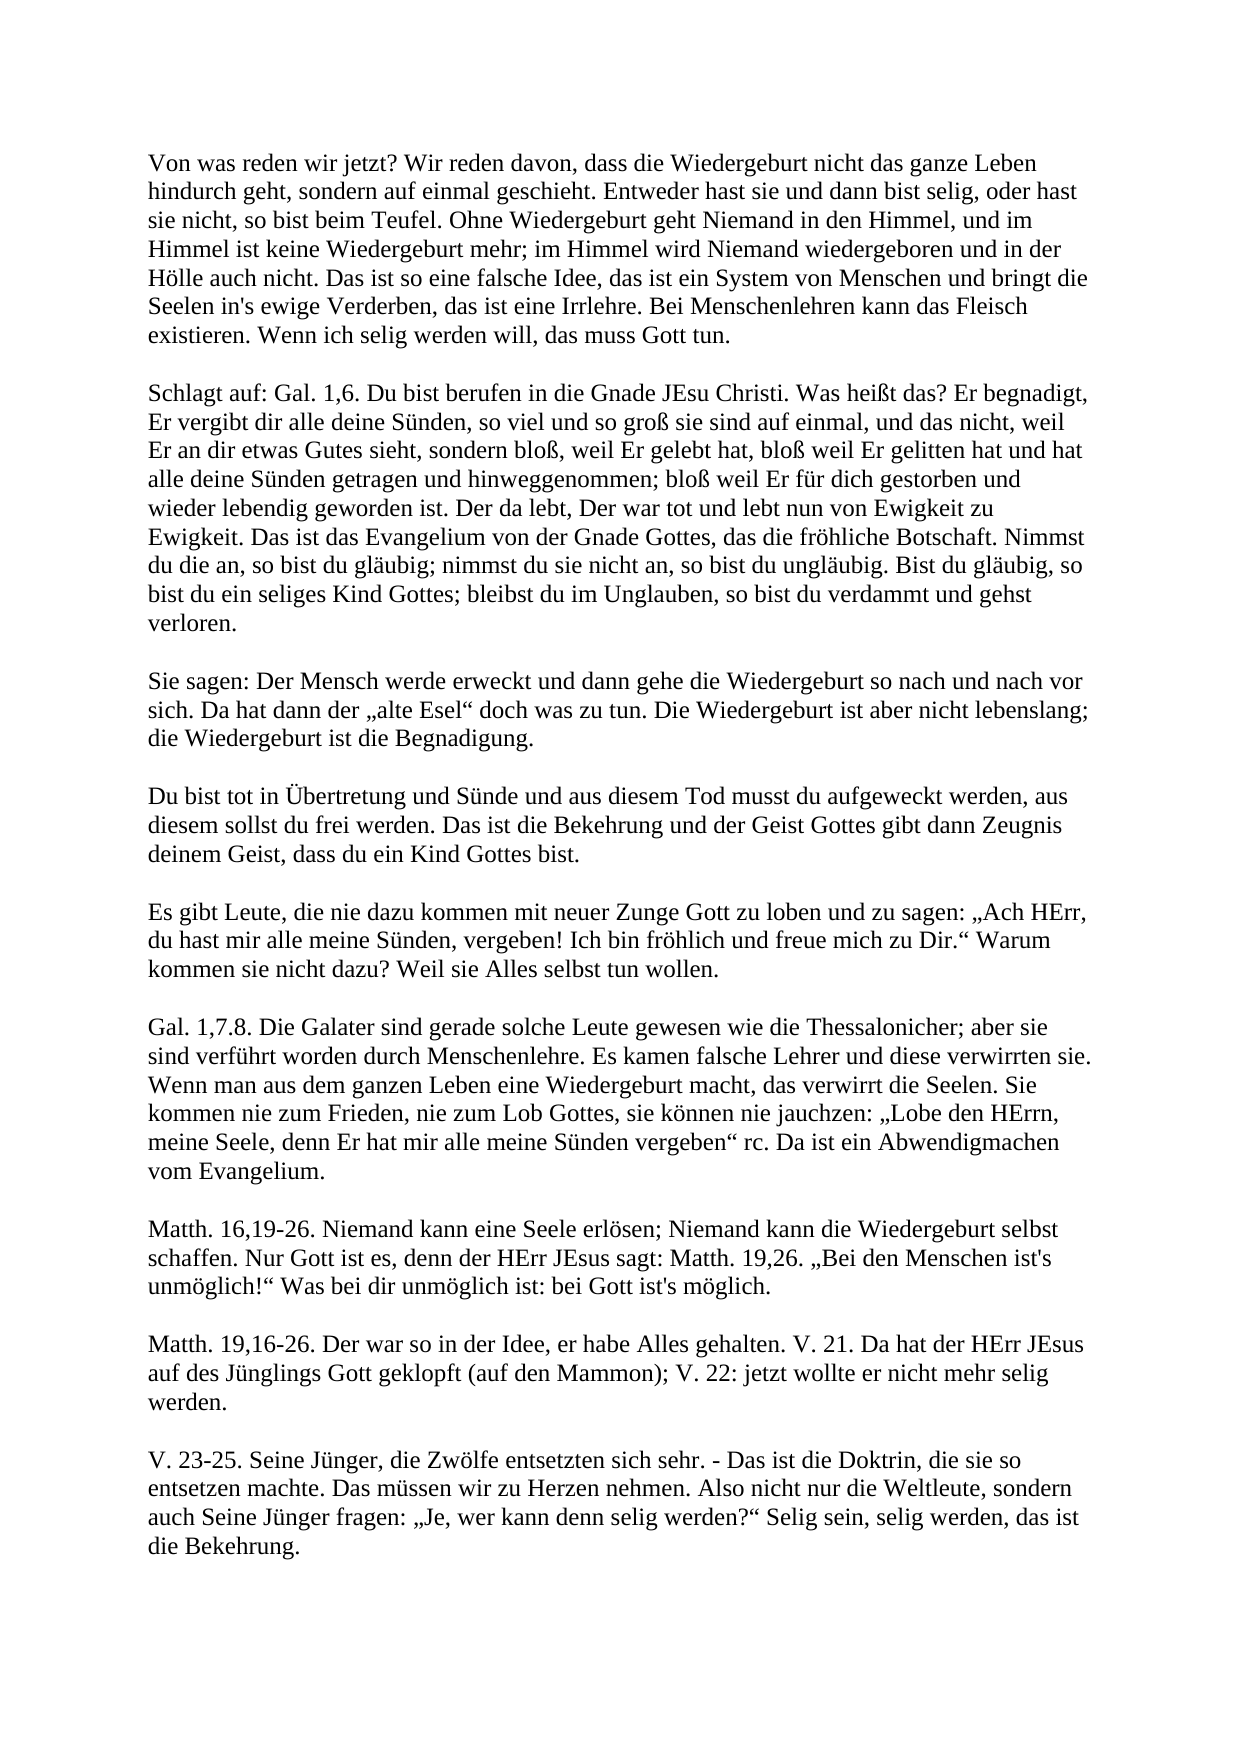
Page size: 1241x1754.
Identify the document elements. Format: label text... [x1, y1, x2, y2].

text Du bist tot in Übertretung und Sünde und aus diesem Tod musst du aufgeweckt werden, aus diesem sollst du frei werden. Das ist die Bekehrung und der Geist Gottes gibt dann Zeugnis deinem Geist, dass du ein Kind Gottes bist. [148, 781, 1093, 868]
text Schlagt auf: Gal. 1,6. Du bist berufen in die Gnade JEsu Christi. Was heißt das? Er begnadigt, Er vergibt dir alle deine Sünden, so viel und so groß sie sind auf einmal, und das nicht, weil Er an dir etwas Gutes sieht, sondern bloß, weil Er gelebt hat, bloß weil Er gelitten hat und hat alle deine Sünden getragen und hinweggenommen; bloß weil Er für dich gestorben und wieder lebendig geworden ist. Der da lebt, Der war tot und lebt nun von Ewigkeit zu Ewigkeit. Das ist das Evangelium von der Gnade Gottes, das die fröhliche Botschaft. Nimmst du die an, so bist du gläubig; nimmst du sie nicht an, so bist du ungläubig. Bist du gläubig, so bist du ein seliges Kind Gottes; bleibst du im Unglauben, so bist du verdammt und gehst verloren. [148, 378, 1093, 637]
text Gal. 1,7.8. Die Galater sind gerade solche Leute gewesen wie die Thessalonicher; aber sie sind verführt worden durch Menschenlehre. Es kamen falsche Lehrer und diese verwirrten sie. Wenn man aus dem ganzen Leben eine Wiedergeburt macht, das verwirrt die Seelen. Sie kommen nie zum Frieden, nie zum Lob Gottes, sie können nie jauchzen: „Lobe den HErrn, meine Seele, denn Er hat mir alle meine Sünden vergeben“ rc. Da ist ein Abwendigmachen vom Evangelium. [148, 1012, 1093, 1185]
text Von was reden wir jetzt? Wir reden davon, dass die Wiedergeburt nicht das ganze Leben hindurch geht, sondern auf einmal geschieht. Entweder hast sie und dann bist selig, oder hast sie nicht, so bist beim Teufel. Ohne Wiedergeburt geht Niemand in den Himmel, und im Himmel ist keine Wiedergeburt mehr; im Himmel wird Niemand wiedergeboren und in der Hölle auch nicht. Das ist so eine falsche Idee, das ist ein System von Menschen und bringt die Seelen in's ewige Verderben, das ist eine Irrlehre. Bei Menschenlehren kann das Fleisch existieren. Wenn ich selig werden will, das muss Gott tun. [148, 148, 1093, 349]
text Matth. 16,19-26. Niemand kann eine Seele erlösen; Niemand kann die Wiedergeburt selbst schaffen. Nur Gott ist es, denn der HErr JEsus sagt: Matth. 19,26. „Bei den Menschen ist's unmöglich!“ Was bei dir unmöglich ist: bei Gott ist's möglich. [148, 1214, 1093, 1300]
text V. 23-25. Seine Jünger, die Zwölfe entsetzten sich sehr. - Das ist die Doktrin, die sie so entsetzen machte. Das müssen wir zu Herzen nehmen. Also nicht nur die Weltleute, sondern auch Seine Jünger fragen: „Je, wer kann denn selig werden?“ Selig sein, selig werden, das ist die Bekehrung. [148, 1445, 1093, 1560]
text Matth. 19,16-26. Der war so in der Idee, er habe Alles gehalten. V. 21. Da hat der HErr JEsus auf des Jünglings Gott geklopft (auf den Mammon); V. 22: jetzt wollte er nicht mehr selig werden. [148, 1329, 1093, 1416]
text Sie sagen: Der Mensch werde erweckt und dann gehe die Wiedergeburt so nach und nach vor sich. Da hat dann der „alte Esel“ doch was zu tun. Die Wiedergeburt ist aber nicht lebenslang; die Wiedergeburt ist die Begnadigung. [148, 666, 1093, 752]
text Es gibt Leute, die nie dazu kommen mit neuer Zunge Gott zu loben und zu sagen: „Ach HErr, du hast mir alle meine Sünden, vergeben! Ich bin fröhlich und freue mich zu Dir.“ Warum kommen sie nicht dazu? Weil sie Alles selbst tun wollen. [148, 897, 1093, 983]
